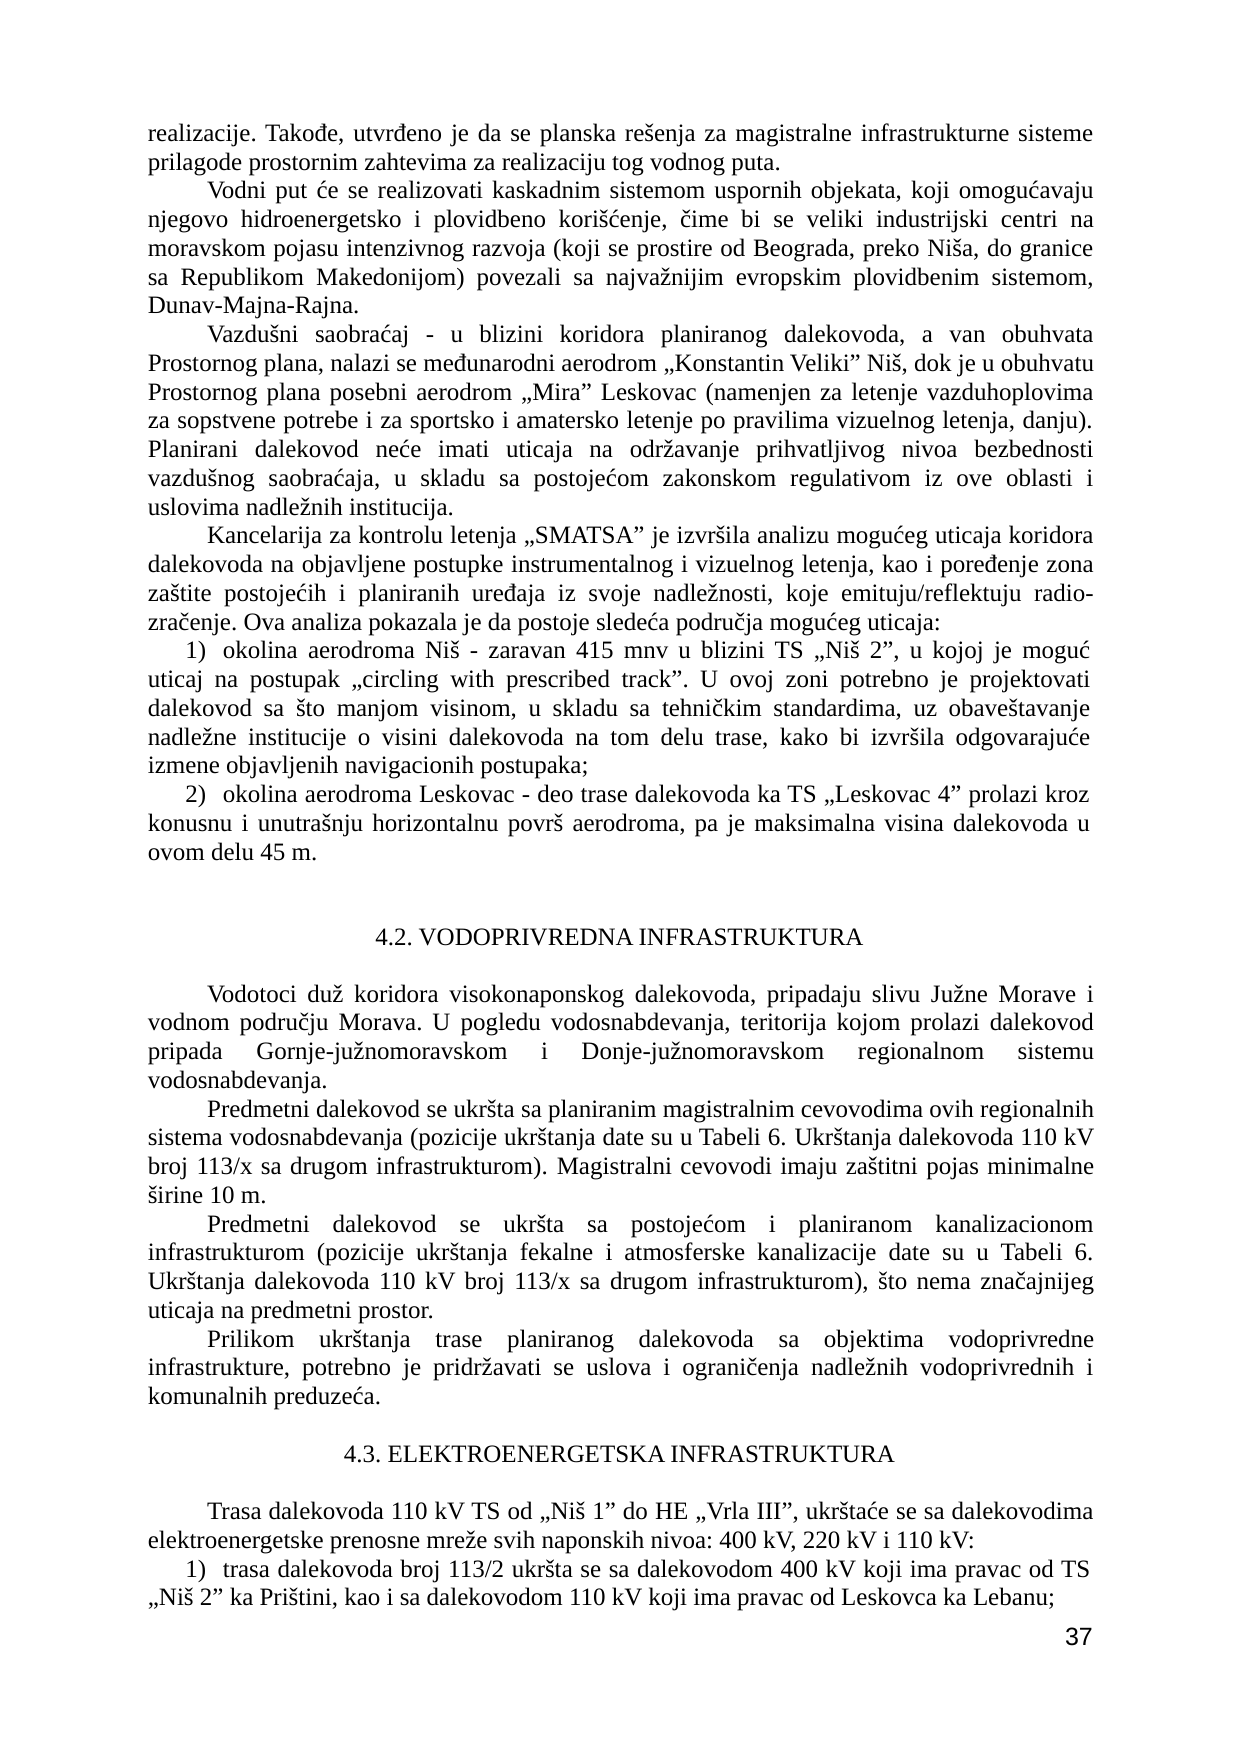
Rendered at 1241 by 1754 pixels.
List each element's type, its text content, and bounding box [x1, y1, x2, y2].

text 4.2. VODOPRIVREDNA INFRASTRUKTURA [148, 922, 1091, 951]
text Vodni put će se realizovati kaskadnim sistemom uspornih objekata, koji omogućavaju njegovo hidroenergetsko i plovidbeno korišćenje, čime bi se veliki industrijski centri na moravskom pojasu intenzivnog razvoja (koji se prostire od Beograda, preko Niša, do granice sa Republikom Makedonijom) povezali sa najvažnijim evropskim plovidbenim sistemom, Dunav-Majna-Rajna. [148, 176, 1094, 319]
list okolina aerodroma Niš - zaravan 415 mnv u blizini TS „Niš 2”, u kojoj je moguć uticaj na postupak „circling with prescribed track”. U ovoj zoni potrebno je projektovati dalekovod sa što manjom visinom, u skladu sa tehničkim standardima, uz obaveštavanje nadležne institucije o visini dalekovoda na tom delu trase, kako bi izvršila odgovarajuće izmene objavljenih navigacionih postupaka; [148, 636, 1091, 779]
text 4.3. ELEKTROENERGETSKA INFRASTRUKTURA [148, 1439, 1091, 1467]
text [148, 118, 1094, 176]
list okolina aerodroma Leskovac - deo trase dalekovoda ka TS „Leskovac 4” prolazi kroz konusnu i unutrašnju horizontalnu površ aerodroma, pa je maksimalna visina dalekovoda u ovom delu 45 m. [148, 779, 1091, 866]
text Predmetni dalekovod se ukršta sa postojećom i planiranom kanalizacionom infrastrukturom (pozicije ukrštanja fekalne i atmosferske kanalizacije date su u Tabeli 6. Ukrštanja dalekovoda 110 kV broj 113/x sa drugom infrastrukturom), što nema značajnijeg uticaja na predmetni prostor. [148, 1209, 1094, 1324]
text Vazdušni saobraćaj - u blizini koridora planiranog dalekovoda, a van obuhvata Prostornog plana, nalazi se međunarodni aerodrom „Konstantin Veliki” Niš, dok je u obuhvatu Prostornog plana posebni aerodrom „Mira” Leskovac (namenjen za letenje vazduhoplovima za sopstvene potrebe i za sportsko i amatersko letenje po pravilima vizuelnog letenja, danju). Planirani dalekovod neće imati uticaja na održavanje prihvatljivog nivoa bezbednosti vazdušnog saobraćaja, u skladu sa postojećom zakonskom regulativom iz ove oblasti i uslovima nadležnih institucija. [148, 319, 1094, 521]
text Prilikom ukrštanja trase planiranog dalekovoda sa objektima vodoprivredne infrastrukture, potrebno je pridržavati se uslova i ograničenja nadležnih vodoprivrednih i komunalnih preduzeća. [148, 1324, 1094, 1410]
text Predmetni dalekovod se ukršta sa planiranim magistralnim cevovodima ovih regionalnih sistema vodosnabdevanja (pozicije ukrštanja date su u Tabeli 6. Ukrštanja dalekovoda 110 kV broj 113/x sa drugom infrastrukturom). Magistralni cevovodi imaju zaštitni pojas minimalne širine 10 m. [148, 1094, 1094, 1209]
text Kancelarija za kontrolu letenja „SMATSA” je izvršila analizu mogućeg uticaja koridora dalekovoda na objavljene postupke instrumentalnog i vizuelnog letenja, kao i poređenje zona zaštite postojećih i planiranih uređaja iz svoje nadležnosti, koje emituju/reflektuju radio-zračenje. Ova analiza pokazala je da postoje sledeća područja mogućeg uticaja: [148, 521, 1094, 636]
list trasa dalekovoda broj 113/2 ukršta se sa dalekovodom 400 kV koji ima pravac od TS „Niš 2” ka Prištini, kao i sa dalekovodom 110 kV koji ima pravac od Leskovca ka Lebanu; [148, 1554, 1091, 1611]
text Trasa dalekovoda 110 kV TS od „Niš 1” do HE „Vrla III”, ukrštaće se sa dalekovodima elektroenergetske prenosne mreže svih naponskih nivoa: 400 kV, 220 kV i 110 kV: [148, 1496, 1094, 1554]
text Vodotoci duž koridora visokonaponskog dalekovoda, pripadaju slivu Južne Morave i vodnom području Morava. U pogledu vodosnabdevanja, teritorija kojom prolazi dalekovod pripada Gornje-južnomoravskom i Donje-južnomoravskom regionalnom sistemu vodosnabdevanja. [148, 979, 1094, 1094]
